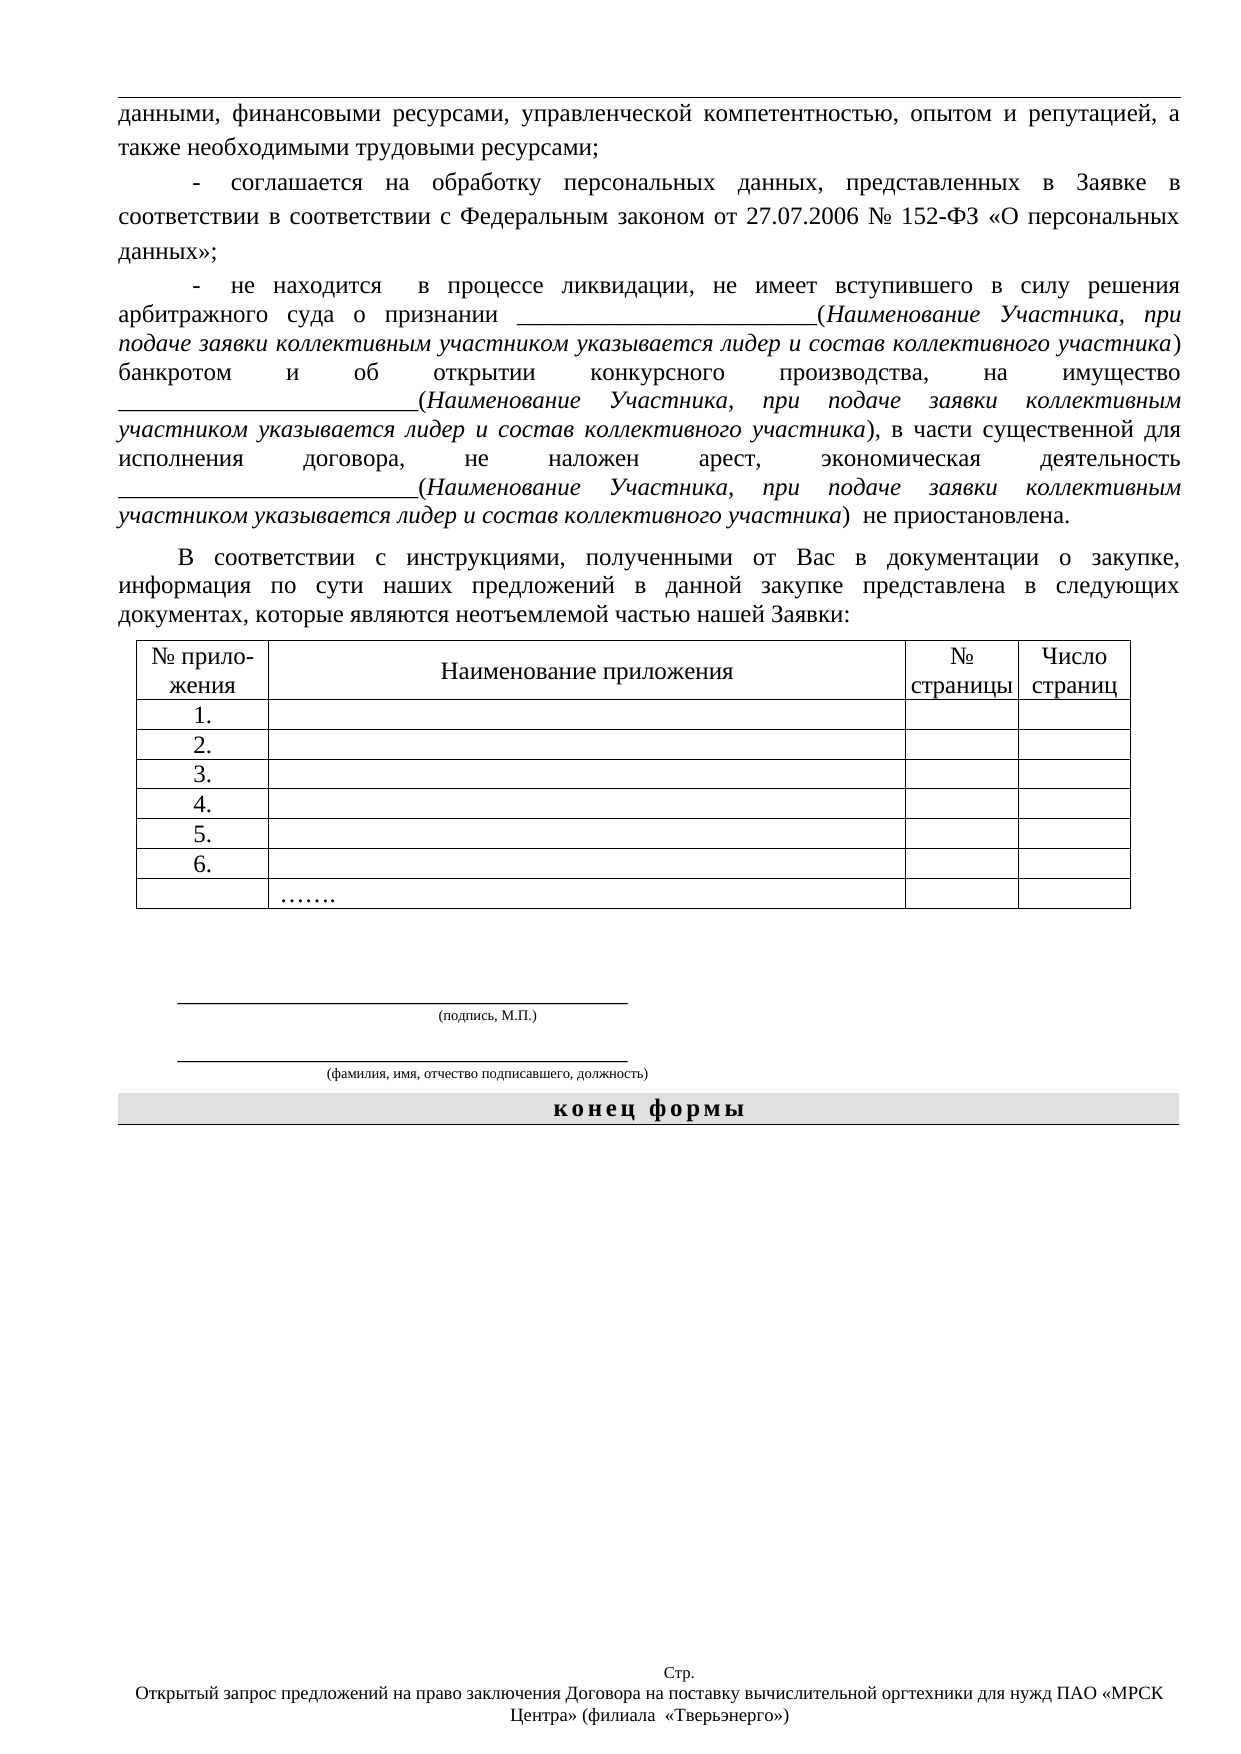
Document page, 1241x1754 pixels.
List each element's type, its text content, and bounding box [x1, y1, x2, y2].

table_cell [906, 789, 1018, 818]
table_cell [269, 760, 905, 788]
table_cell 6. [137, 849, 268, 878]
table_cell [906, 849, 1018, 878]
text (фамилия, имя, отчество подписавшего, должность) [118, 1065, 797, 1093]
table_cell [1019, 760, 1130, 788]
text (подпись, М.П.) [118, 1007, 797, 1036]
table_cell [137, 879, 268, 907]
table_cell [1019, 879, 1130, 907]
text конец формы [118, 1093, 1179, 1124]
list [118, 98, 1181, 161]
list соглашается на обработку персональных данных, представленных в Заявке в соответствии в соответствии с Федеральным законом от 27.07.2006 № 152-ФЗ «О персональных данных»; [118, 167, 1181, 265]
table_header Наименование приложения [269, 641, 905, 699]
table_cell [269, 849, 905, 878]
table_cell [1019, 849, 1130, 878]
list не находится в процессе ликвидации, не имеет вступившего в силу решения арбитражного суда о признании ________________________(Наименование Участника, при подаче заявки коллективным участником указывается лидер и состав коллективного участника) банкротом и об открытии конкурсного производства, на имущество ________________________(Наименование Участника, при подаче заявки коллективным участником указывается лидер и состав коллективного участника), в части существенной для исполнения договора, не наложен арест, экономическая деятельность ________________________(Наименование Участника, при подаче заявки коллективным участником указывается лидер и состав коллективного участника) не приостановлена. [118, 270, 1181, 529]
table_cell 2. [137, 730, 268, 758]
table_cell [269, 789, 905, 818]
table_cell [906, 730, 1018, 758]
text ____________________________________ [118, 1036, 1181, 1065]
text ____________________________________ [118, 978, 1181, 1007]
table_cell 4. [137, 789, 268, 818]
table_header № прило-жения [137, 641, 268, 699]
table_cell [1019, 819, 1130, 848]
table_cell [1019, 730, 1130, 758]
table_cell 3. [137, 760, 268, 788]
table_cell [906, 700, 1018, 729]
table_cell [906, 760, 1018, 788]
table_header Число страниц [1019, 641, 1130, 699]
table_cell 1. [137, 700, 268, 729]
table_cell [1019, 700, 1130, 729]
table_cell [1019, 789, 1130, 818]
table_cell [269, 730, 905, 758]
table_cell [269, 700, 905, 729]
table_cell [269, 819, 905, 848]
table_header № страницы [906, 641, 1018, 699]
table_cell 5. [137, 819, 268, 848]
table_cell [906, 819, 1018, 848]
table_cell ……. [269, 879, 905, 907]
text В соответствии с инструкциями, полученными от Вас в документации о закупке, информация по сути наших предложений в данной закупке представлена в следующих документах, которые являются неотъемлемой частью нашей Заявки: [118, 542, 1181, 628]
table_cell [906, 879, 1018, 907]
